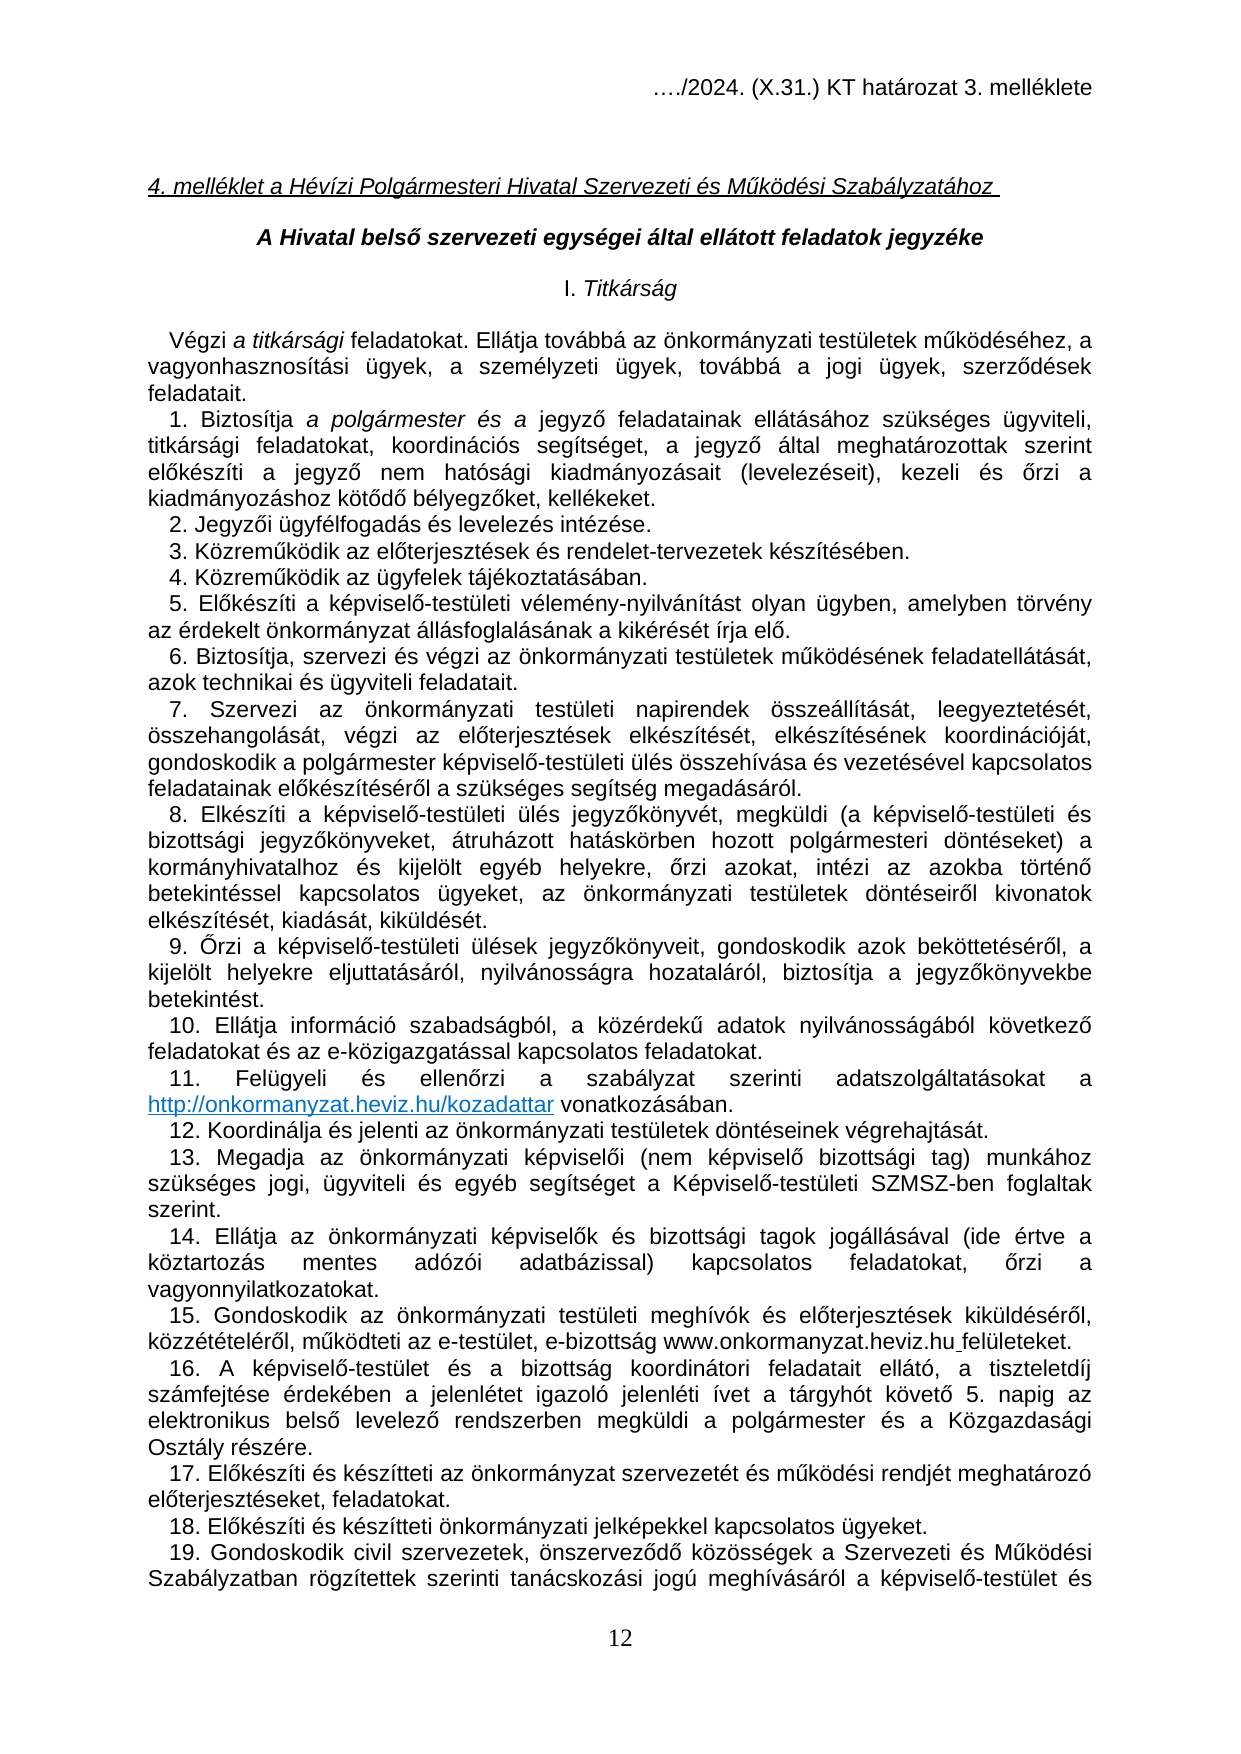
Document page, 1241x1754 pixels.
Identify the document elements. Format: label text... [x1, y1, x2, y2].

text Végzi a titkársági feladatokat. Ellátja továbbá az önkormányzati testületek működéséhez, a vagyonhasznosítási ügyek, a személyzeti ügyek, továbbá a jogi ügyek, szerződések feladatait. [148, 327, 1092, 406]
text 8. Elkészíti a képviselő-testületi ülés jegyzőkönyvét, megküldi (a képviselő-testületi és bizottsági jegyzőkönyveket, átruházott hatáskörben hozott polgármesteri döntéseket) a kormányhivatalhoz és kijelölt egyéb helyekre, őrzi azokat, intézi az azokba történő betekintéssel kapcsolatos ügyeket, az önkormányzati testületek döntéseiről kivonatok elkészítését, kiadását, kiküldését. [148, 801, 1092, 933]
text 12. Koordinálja és jelenti az önkormányzati testületek döntéseinek végrehajtását. [148, 1117, 1092, 1144]
text 9. Őrzi a képviselő-testületi ülések jegyzőkönyveit, gondoskodik azok beköttetéséről, a kijelölt helyekre eljuttatásáról, nyilvánosságra hozataláról, biztosítja a jegyzőkönyvekbe betekintést. [148, 933, 1092, 1012]
text I. Titkárság [148, 275, 1092, 302]
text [148, 1539, 1092, 1592]
text 13. Megadja az önkormányzati képviselői (nem képviselő bizottsági tag) munkához szükséges jogi, ügyviteli és egyéb segítséget a Képviselő-testületi SZMSZ-ben foglaltak szerint. [148, 1144, 1092, 1223]
text 5. Előkészíti a képviselő-testületi vélemény-nyilvánítást olyan ügyben, amelyben törvény az érdekelt önkormányzat állásfoglalásának a kikérését írja elő. [148, 590, 1092, 643]
text 15. Gondoskodik az önkormányzati testületi meghívók és előterjesztések kiküldéséről, közzétételéről, működteti az e-testület, e-bizottság www.onkormanyzat.heviz.hu felületeket. [148, 1302, 1092, 1354]
text 2. Jegyzői ügyfélfogadás és levelezés intézése. [148, 511, 1092, 538]
text …./2024. (X.31.) KT határozat 3. melléklete [148, 74, 1092, 100]
text 1. Biztosítja a polgármester és a jegyző feladatainak ellátásához szükséges ügyviteli, titkársági feladatokat, koordinációs segítséget, a jegyző által meghatározottak szerint előkészíti a jegyző nem hatósági kiadmányozásait (levelezéseit), kezeli és őrzi a kiadmányozáshoz kötődő bélyegzőket, kellékeket. [148, 406, 1092, 511]
text 3. Közreműködik az előterjesztések és rendelet-tervezetek készítésében. [148, 538, 1092, 564]
text 11. Felügyeli és ellenőrzi a szabályzat szerinti adatszolgáltatásokat a http://onkormanyzat.heviz.hu/kozadattar vonatkozásában. [148, 1065, 1092, 1117]
text 16. A képviselő-testület és a bizottság koordinátori feladatait ellátó, a tiszteletdíj számfejtése érdekében a jelenlétet igazoló jelenléti ívet a tárgyhót követő 5. napig az elektronikus belső levelező rendszerben megküldi a polgármester és a Közgazdasági Osztály részére. [148, 1354, 1092, 1460]
text 4. melléklet a Hévízi Polgármesteri Hivatal Szervezeti és Működési Szabályzatához [148, 173, 1092, 199]
text 18. Előkészíti és készítteti önkormányzati jelképekkel kapcsolatos ügyeket. [148, 1513, 1092, 1539]
text 10. Ellátja információ szabadságból, a közérdekű adatok nyilvánosságából következő feladatokat és az e-közigazgatással kapcsolatos feladatokat. [148, 1012, 1092, 1065]
text 4. Közreműködik az ügyfelek tájékoztatásában. [148, 564, 1092, 590]
text 6. Biztosítja, szervezi és végzi az önkormányzati testületek működésének feladatellátását, azok technikai és ügyviteli feladatait. [148, 643, 1092, 696]
text 14. Ellátja az önkormányzati képviselők és bizottsági tagok jogállásával (ide értve a köztartozás mentes adózói adatbázissal) kapcsolatos feladatokat, őrzi a vagyonnyilatkozatokat. [148, 1223, 1092, 1302]
text A Hivatal belső szervezeti egységei által ellátott feladatok jegyzéke [148, 224, 1092, 250]
text 7. Szervezi az önkormányzati testületi napirendek összeállítását, leegyeztetését, összehangolását, végzi az előterjesztések elkészítését, elkészítésének koordinációját, gondoskodik a polgármester képviselő-testületi ülés összehívása és vezetésével kapcsolatos feladatainak előkészítéséről a szükséges segítség megadásáról. [148, 696, 1092, 801]
text 17. Előkészíti és készítteti az önkormányzat szervezetét és működési rendjét meghatározó előterjesztéseket, feladatokat. [148, 1460, 1092, 1513]
